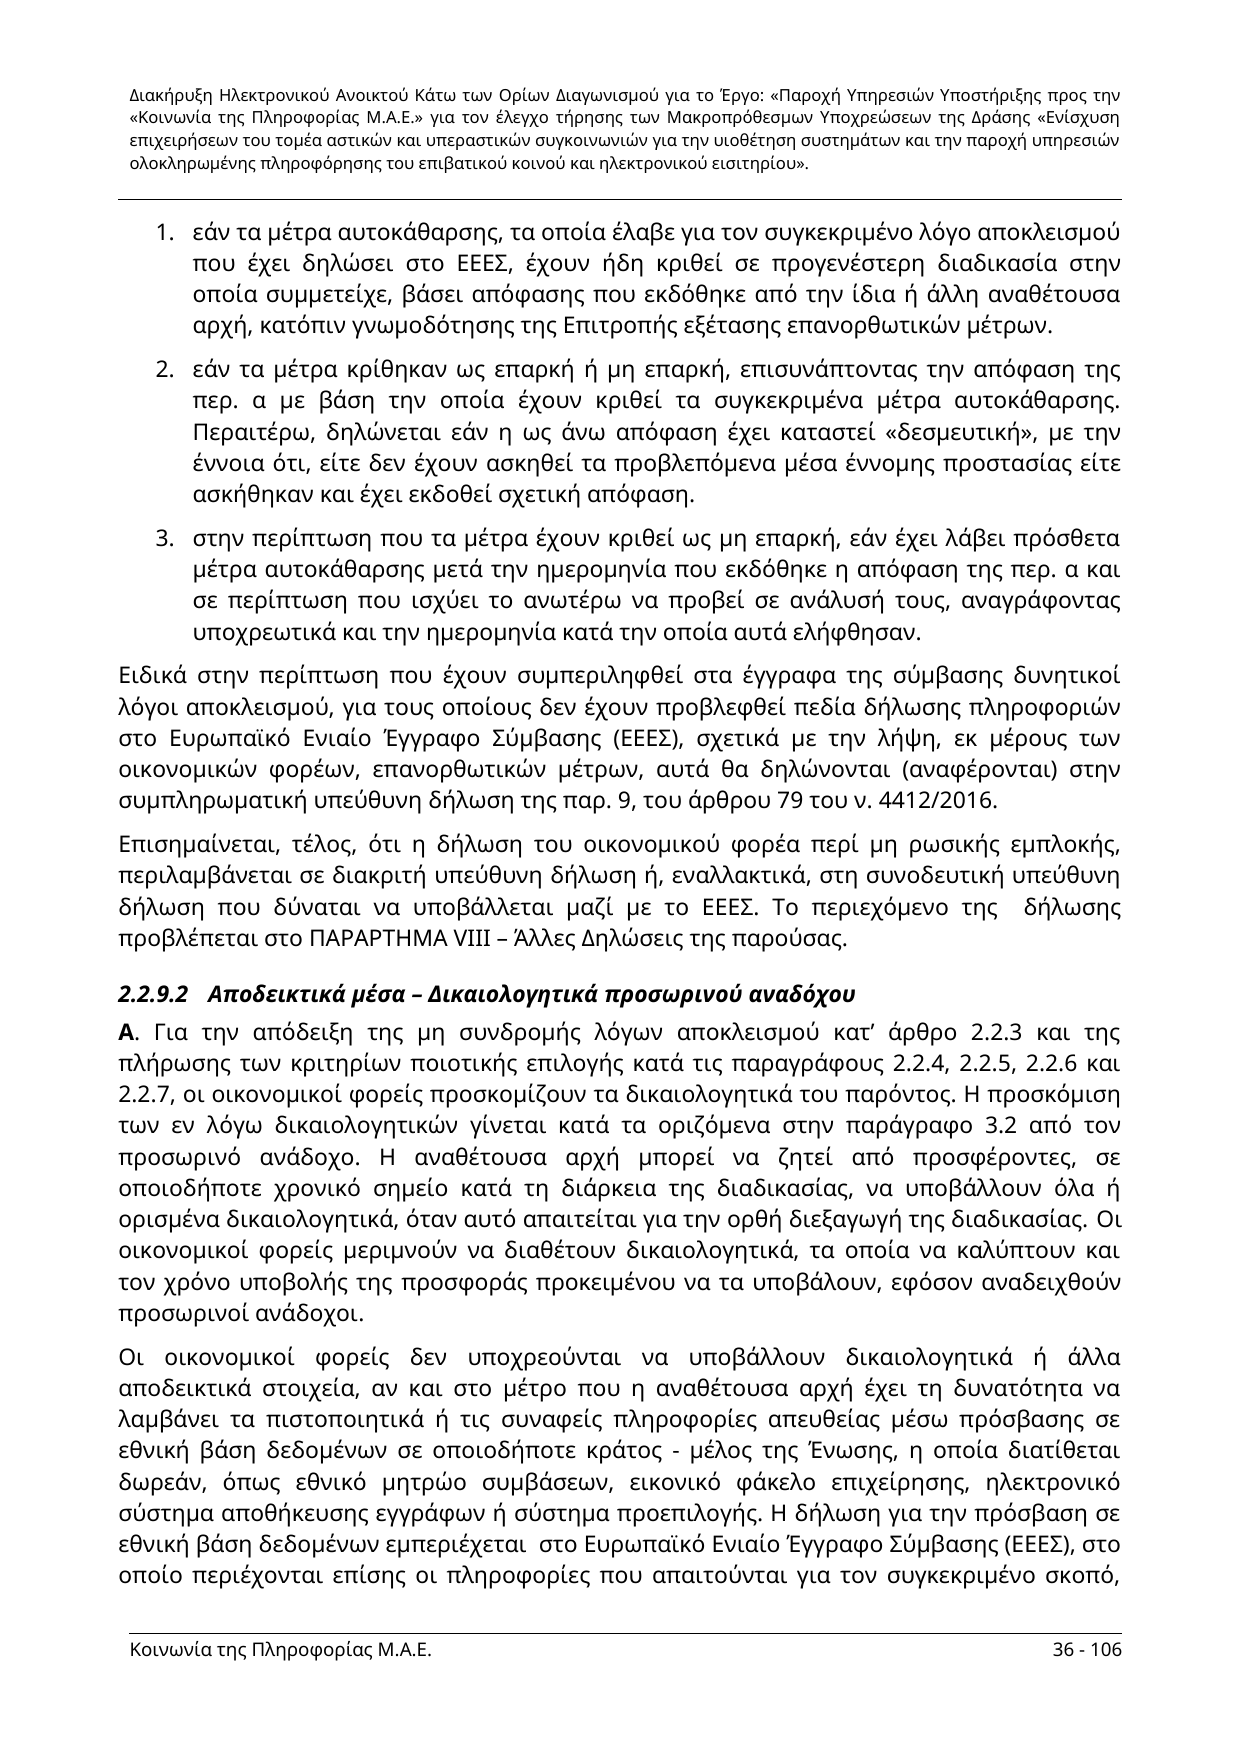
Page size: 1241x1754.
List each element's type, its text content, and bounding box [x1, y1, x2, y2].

text Α. Για την απόδειξη της μη συνδρομής λόγων αποκλεισμού κατ’ άρθρο 2.2.3 και της πλήρωσης των κριτηρίων ποιοτικής επιλογής κατά τις παραγράφους 2.2.4, 2.2.5, 2.2.6 και 2.2.7, οι οικονομικοί φορείς προσκομίζουν τα δικαιολογητικά του παρόντος. Η προσκόμιση των εν λόγω δικαιολογητικών γίνεται κατά τα οριζόμενα στην παράγραφο 3.2 από τον προσωρινό ανάδοχο. Η αναθέτουσα αρχή μπορεί να ζητεί από προσφέροντες, σε οποιοδήποτε χρονικό σημείο κατά τη διάρκεια της διαδικασίας, να υποβάλλουν όλα ή ορισμένα δικαιολογητικά, όταν αυτό απαιτείται για την ορθή διεξαγωγή της διαδικασίας. Οι οικονομικοί φορείς μεριμνούν να διαθέτουν δικαιολογητικά, τα οποία να καλύπτουν και τον χρόνο υποβολής της προσφοράς προκειμένου να τα υποβάλουν, εφόσον αναδειχθούν προσωρινοί ανάδοχοι. [118, 1016, 1122, 1328]
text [118, 1341, 1122, 1591]
subtitle Αποδεικτικά μέσα – Δικαιολογητικά προσωρινού αναδόχου [118, 978, 1122, 1009]
list στην περίπτωση που τα μέτρα έχουν κριθεί ως μη επαρκή, εάν έχει λάβει πρόσθετα μέτρα αυτοκάθαρσης μετά την ημερομηνία που εκδόθηκε η απόφαση της περ. α και σε περίπτωση που ισχύει το ανωτέρω να προβεί σε ανάλυσή τους, αναγράφοντας υποχρεωτικά και την ημερομηνία κατά την οποία αυτά ελήφθησαν. [155, 522, 1122, 647]
list εάν τα μέτρα αυτοκάθαρσης, τα οποία έλαβε για τον συγκεκριμένο λόγο αποκλεισμού που έχει δηλώσει στο ΕΕΕΣ, έχουν ήδη κριθεί σε προγενέστερη διαδικασία στην οποία συμμετείχε, βάσει απόφασης που εκδόθηκε από την ίδια ή άλλη αναθέτουσα αρχή, κατόπιν γνωμοδότησης της Επιτροπής εξέτασης επανορθωτικών μέτρων. [155, 216, 1122, 341]
text Ειδικά στην περίπτωση που έχουν συμπεριληφθεί στα έγγραφα της σύμβασης δυνητικοί λόγοι αποκλεισμού, για τους οποίους δεν έχουν προβλεφθεί πεδία δήλωσης πληροφοριών στο Ευρωπαϊκό Ενιαίο Έγγραφο Σύμβασης (ΕΕΕΣ), σχετικά με την λήψη, εκ μέρους των οικονομικών φορέων, επανορθωτικών μέτρων, αυτά θα δηλώνονται (αναφέρονται) στην συμπληρωματική υπεύθυνη δήλωση της παρ. 9, του άρθρου 79 του ν. 4412/2016. [118, 659, 1122, 816]
list εάν τα μέτρα κρίθηκαν ως επαρκή ή μη επαρκή, επισυνάπτοντας την απόφαση της περ. α με βάση την οποία έχουν κριθεί τα συγκεκριμένα μέτρα αυτοκάθαρσης. Περαιτέρω, δηλώνεται εάν η ως άνω απόφαση έχει καταστεί «δεσμευτική», με την έννοια ότι, είτε δεν έχουν ασκηθεί τα προβλεπόμενα μέσα έννομης προστασίας είτε ασκήθηκαν και έχει εκδοθεί σχετική απόφαση. [155, 353, 1122, 509]
text Επισημαίνεται, τέλος, ότι η δήλωση του οικονομικού φορέα περί μη ρωσικής εμπλοκής, περιλαμβάνεται σε διακριτή υπεύθυνη δήλωση ή, εναλλακτικά, στη συνοδευτική υπεύθυνη δήλωση που δύναται να υποβάλλεται μαζί με το ΕΕΕΣ. Το περιεχόμενο της δήλωσης προβλέπεται στο ΠΑΡΑΡΤΗΜΑ VIII – Άλλες Δηλώσεις της παρούσας. [118, 828, 1122, 953]
